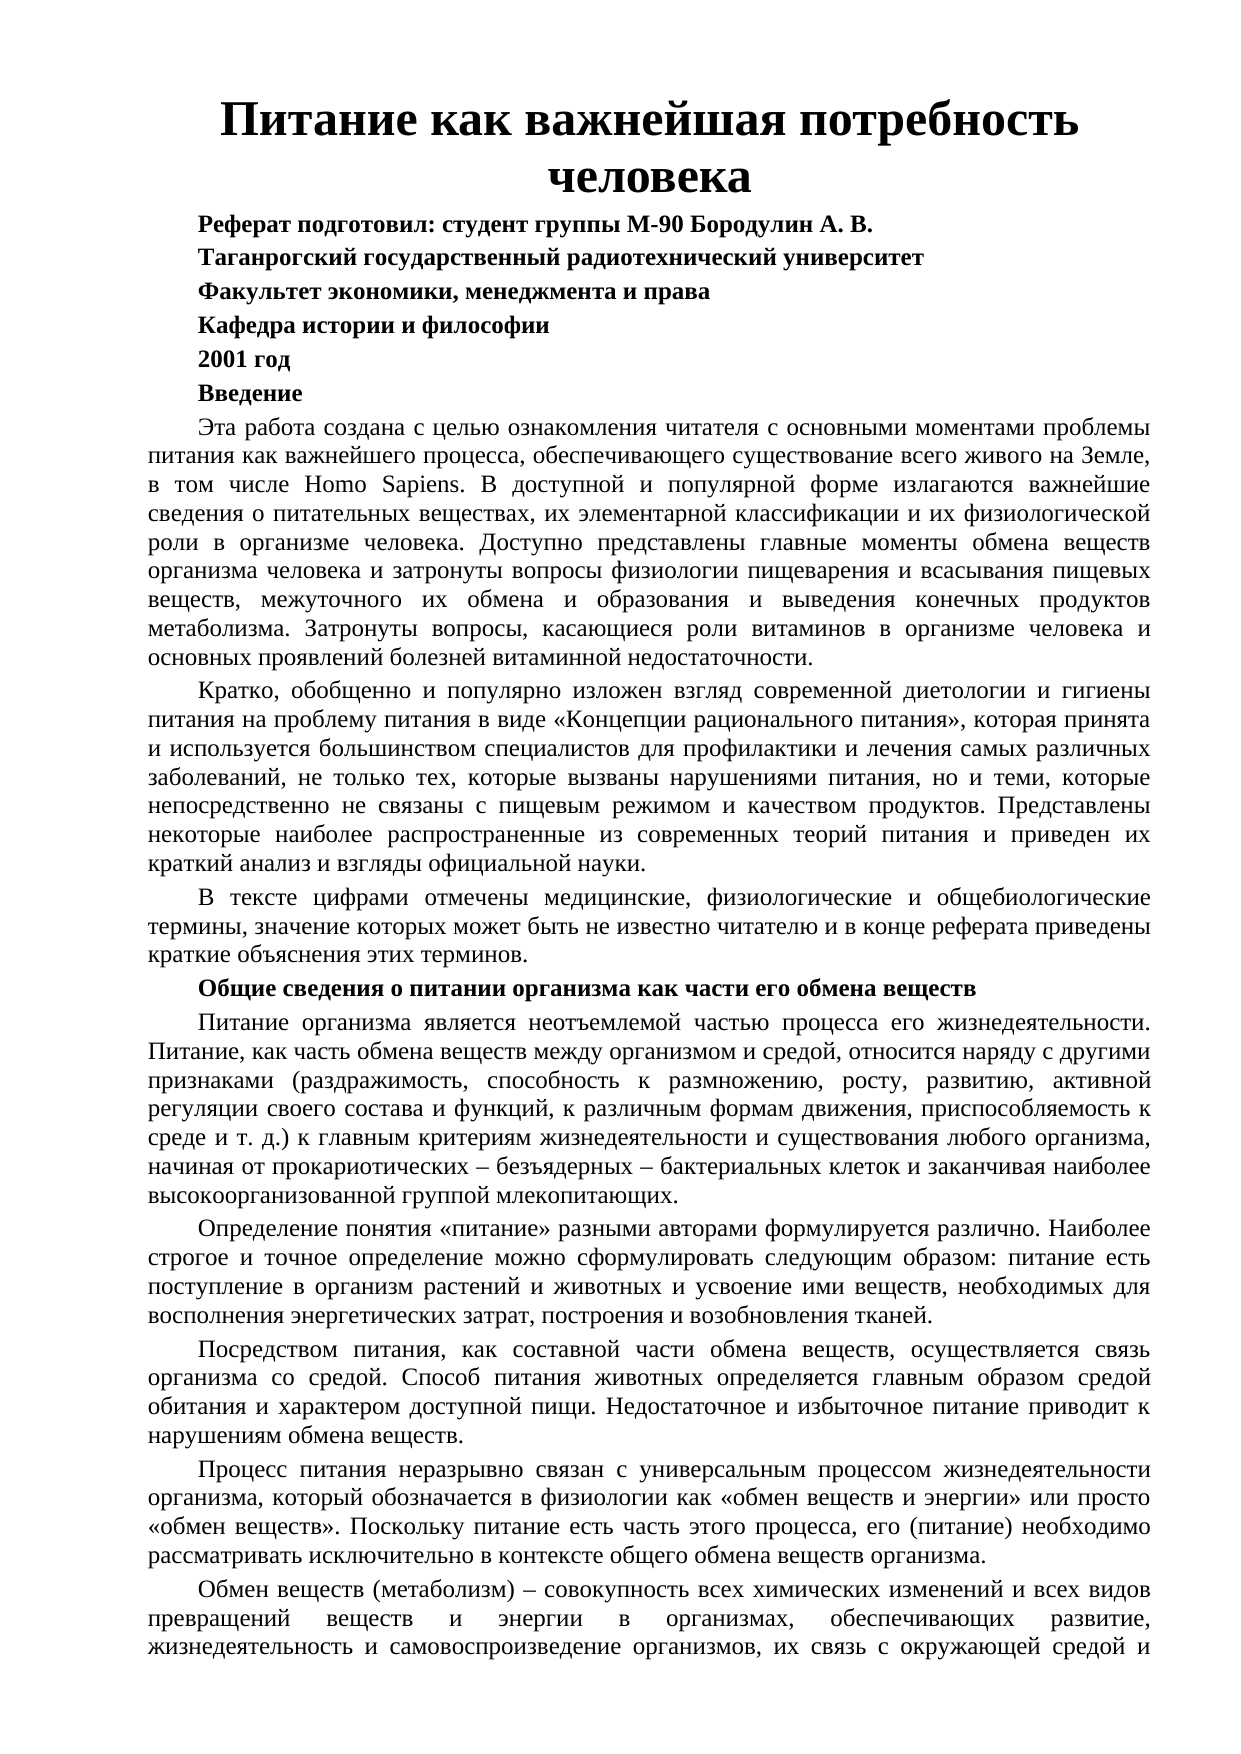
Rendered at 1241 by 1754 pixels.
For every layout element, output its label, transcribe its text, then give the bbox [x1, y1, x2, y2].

text Процесс питания неразрывно связан с универсальным процессом жизнедеятельности организма, который обозначается в физиологии как «обмен веществ и энергии» или просто «обмен веществ». Поскольку питание есть часть этого процесса, его (питание) необходимо рассматривать исключительно в контексте общего обмена веществ организма. [148, 1454, 1152, 1569]
subtitle Питание как важнейшая потребность человека [148, 88, 1152, 203]
text Определение понятия «питание» разными авторами формулируется различно. Наиболее строгое и точное определение можно сформулировать следующим образом: питание есть поступление в организм растений и животных и усвоение ими веществ, необходимых для восполнения энергетических затрат, построения и возобновления тканей. [148, 1213, 1152, 1328]
text В тексте цифрами отмечены медицинские, физиологические и общебиологические термины, значение которых может быть не известно читателю и в конце реферата приведены краткие объяснения этих терминов. [148, 882, 1152, 968]
text Кафедра истории и философии [148, 310, 1152, 339]
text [148, 1574, 1152, 1660]
text Кратко, обобщенно и популярно изложен взгляд современной диетологии и гигиены питания на проблему питания в виде «Концепции рационального питания», которая принята и используется большинством специалистов для профилактики и лечения самых различных заболеваний, не только тех, которые вызваны нарушениями питания, но и теми, которые непосредственно не связаны с пищевым режимом и качеством продуктов. Представлены некоторые наиболее распространенные из современных теорий питания и приведен их краткий анализ и взгляды официальной науки. [148, 676, 1152, 877]
text Факультет экономики, менеджмента и права [148, 276, 1152, 305]
text Эта работа создана с целью ознакомления читателя с основными моментами проблемы питания как важнейшего процесса, обеспечивающего существование всего живого на Земле, в том числе Homo Sapiens. В доступной и популярной форме излагаются важнейшие сведения о питательных веществах, их элементарной классификации и их физиологической роли в организме человека. Доступно представлены главные моменты обмена веществ организма человека и затронуты вопросы физиологии пищеварения и всасывания пищевых веществ, межуточного их обмена и образования и выведения конечных продуктов метаболизма. Затронуты вопросы, касающиеся роли витаминов в организме человека и основных проявлений болезней витаминной недостаточности. [148, 412, 1152, 671]
text Общие сведения о питании организма как части его обмена веществ [148, 973, 1152, 1002]
text Таганрогский государственный радиотехнический университет [148, 242, 1152, 271]
text Реферат подготовил: студент группы М-90 Бородулин А. В. [148, 209, 1152, 237]
text 2001 год [148, 344, 1152, 373]
text Введение [148, 378, 1152, 407]
text Посредством питания, как составной части обмена веществ, осуществляется связь организма со средой. Способ питания животных определяется главным образом средой обитания и характером доступной пищи. Недостаточное и избыточное питание приводит к нарушениям обмена веществ. [148, 1334, 1152, 1449]
text Питание организма является неотъемлемой частью процесса его жизнедеятельности. Питание, как часть обмена веществ между организмом и средой, относится наряду с другими признаками (раздражимость, способность к размножению, росту, развитию, активной регуляции своего состава и функций, к различным формам движения, приспособляемость к среде и т. д.) к главным критериям жизнедеятельности и существования любого организма, начиная от прокариотических – безъядерных – бактериальных клеток и заканчивая наиболее высокоорганизованной группой млекопитающих. [148, 1007, 1152, 1208]
